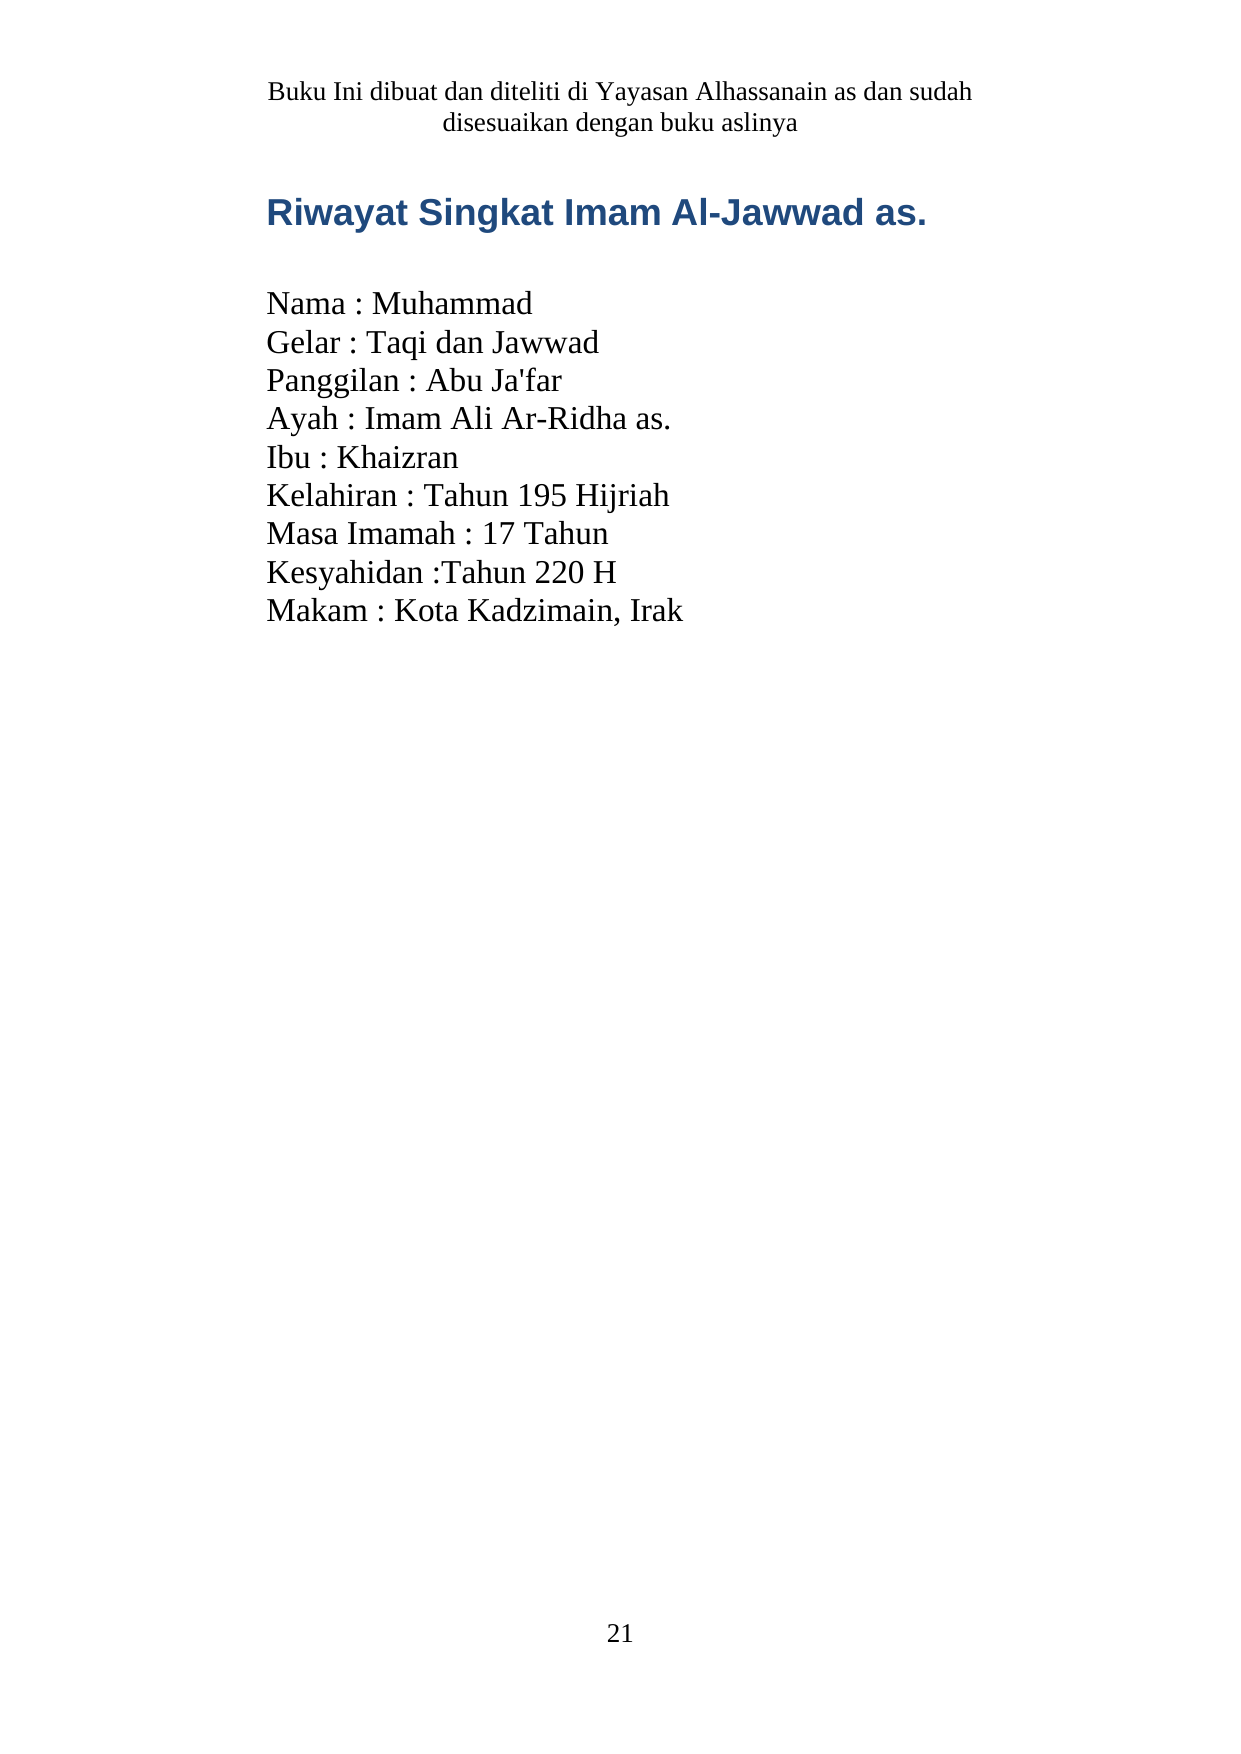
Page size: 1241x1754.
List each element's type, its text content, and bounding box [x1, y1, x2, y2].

text Ibu : Khaizran [236, 437, 1004, 475]
text Kelahiran : Tahun 195 Hijriah [236, 475, 1004, 514]
text Ayah : Imam Ali Ar-Ridha as. [236, 399, 1004, 437]
text Gelar : Taqi dan Jawwad [236, 322, 1004, 360]
text Panggilan : Abu Ja'far [236, 360, 1004, 399]
text Nama : Muhammad [236, 284, 1004, 322]
subtitle Riwayat Singkat Imam Al-Jawwad as. [236, 190, 1004, 233]
text Masa Imamah : 17 Tahun [236, 514, 1004, 552]
text Kesyahidan :Tahun 220 H [236, 552, 1004, 590]
text Makam : Kota Kadzimain, Irak [236, 590, 1004, 629]
